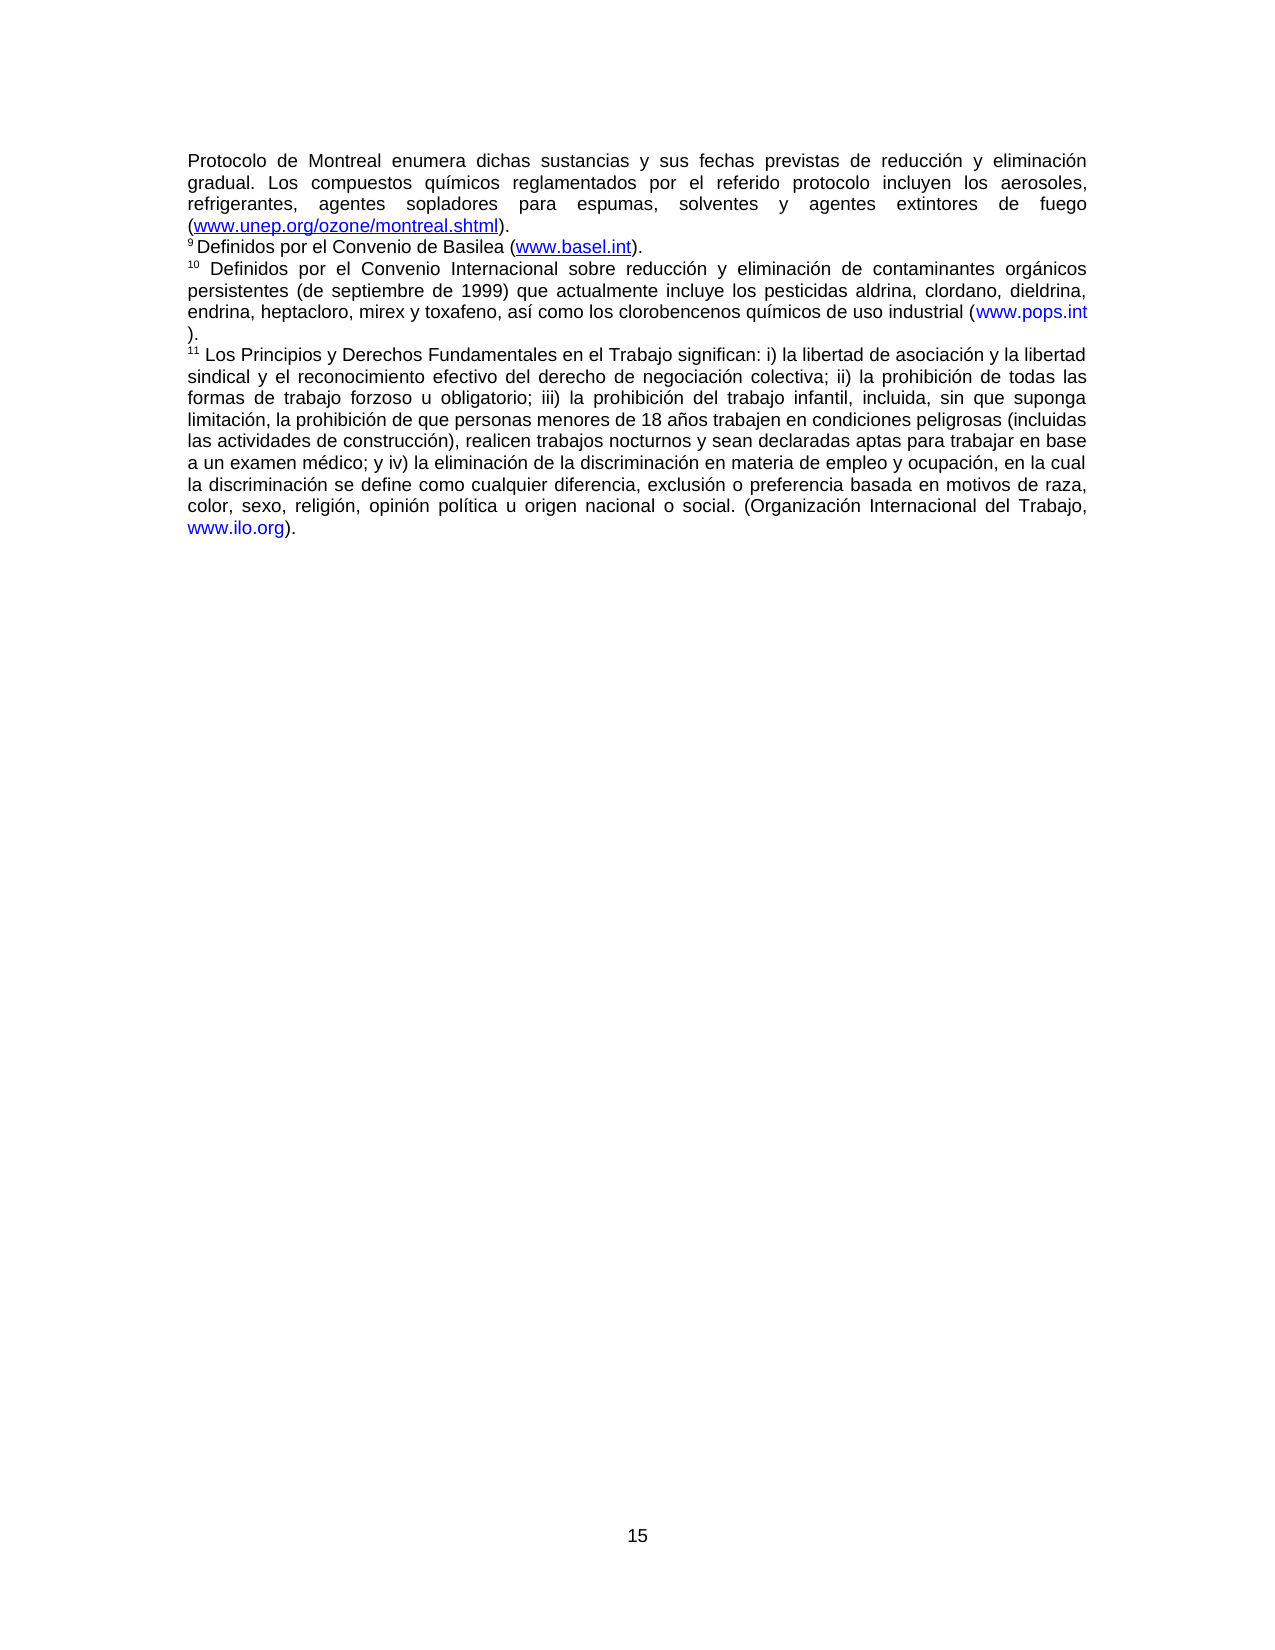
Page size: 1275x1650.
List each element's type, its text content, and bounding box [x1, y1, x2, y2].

text 10 Definidos por el Convenio Internacional sobre reducción y eliminación de contaminantes orgánicos persistentes (de septiembre de 1999) que actualmente incluye los pesticidas aldrina, clordano, dieldrina, endrina, heptacloro, mirex y toxafeno, así como los clorobencenos químicos de uso industrial (www.pops.int ). [187, 258, 1087, 344]
text 9 Definidos por el Convenio de Basilea (www.basel.int). [187, 236, 1087, 258]
text 11 Los Principios y Derechos Fundamentales en el Trabajo significan: i) la libertad de asociación y la libertad sindical y el reconocimiento efectivo del derecho de negociación colectiva; ii) la prohibición de todas las formas de trabajo forzoso u obligatorio; iii) la prohibición del trabajo infantil, incluida, sin que suponga limitación, la prohibición de que personas menores de 18 años trabajen en condiciones peligrosas (incluidas las actividades de construcción), realicen trabajos nocturnos y sean declaradas aptas para trabajar en base a un examen médico; y iv) la eliminación de la discriminación en materia de empleo y ocupación, en la cual la discriminación se define como cualquier diferencia, exclusión o preferencia basada en motivos de raza, color, sexo, religión, opinión política u origen nacional o social. (Organización Internacional del Trabajo, www.ilo.org). [187, 344, 1087, 538]
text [187, 150, 1087, 236]
